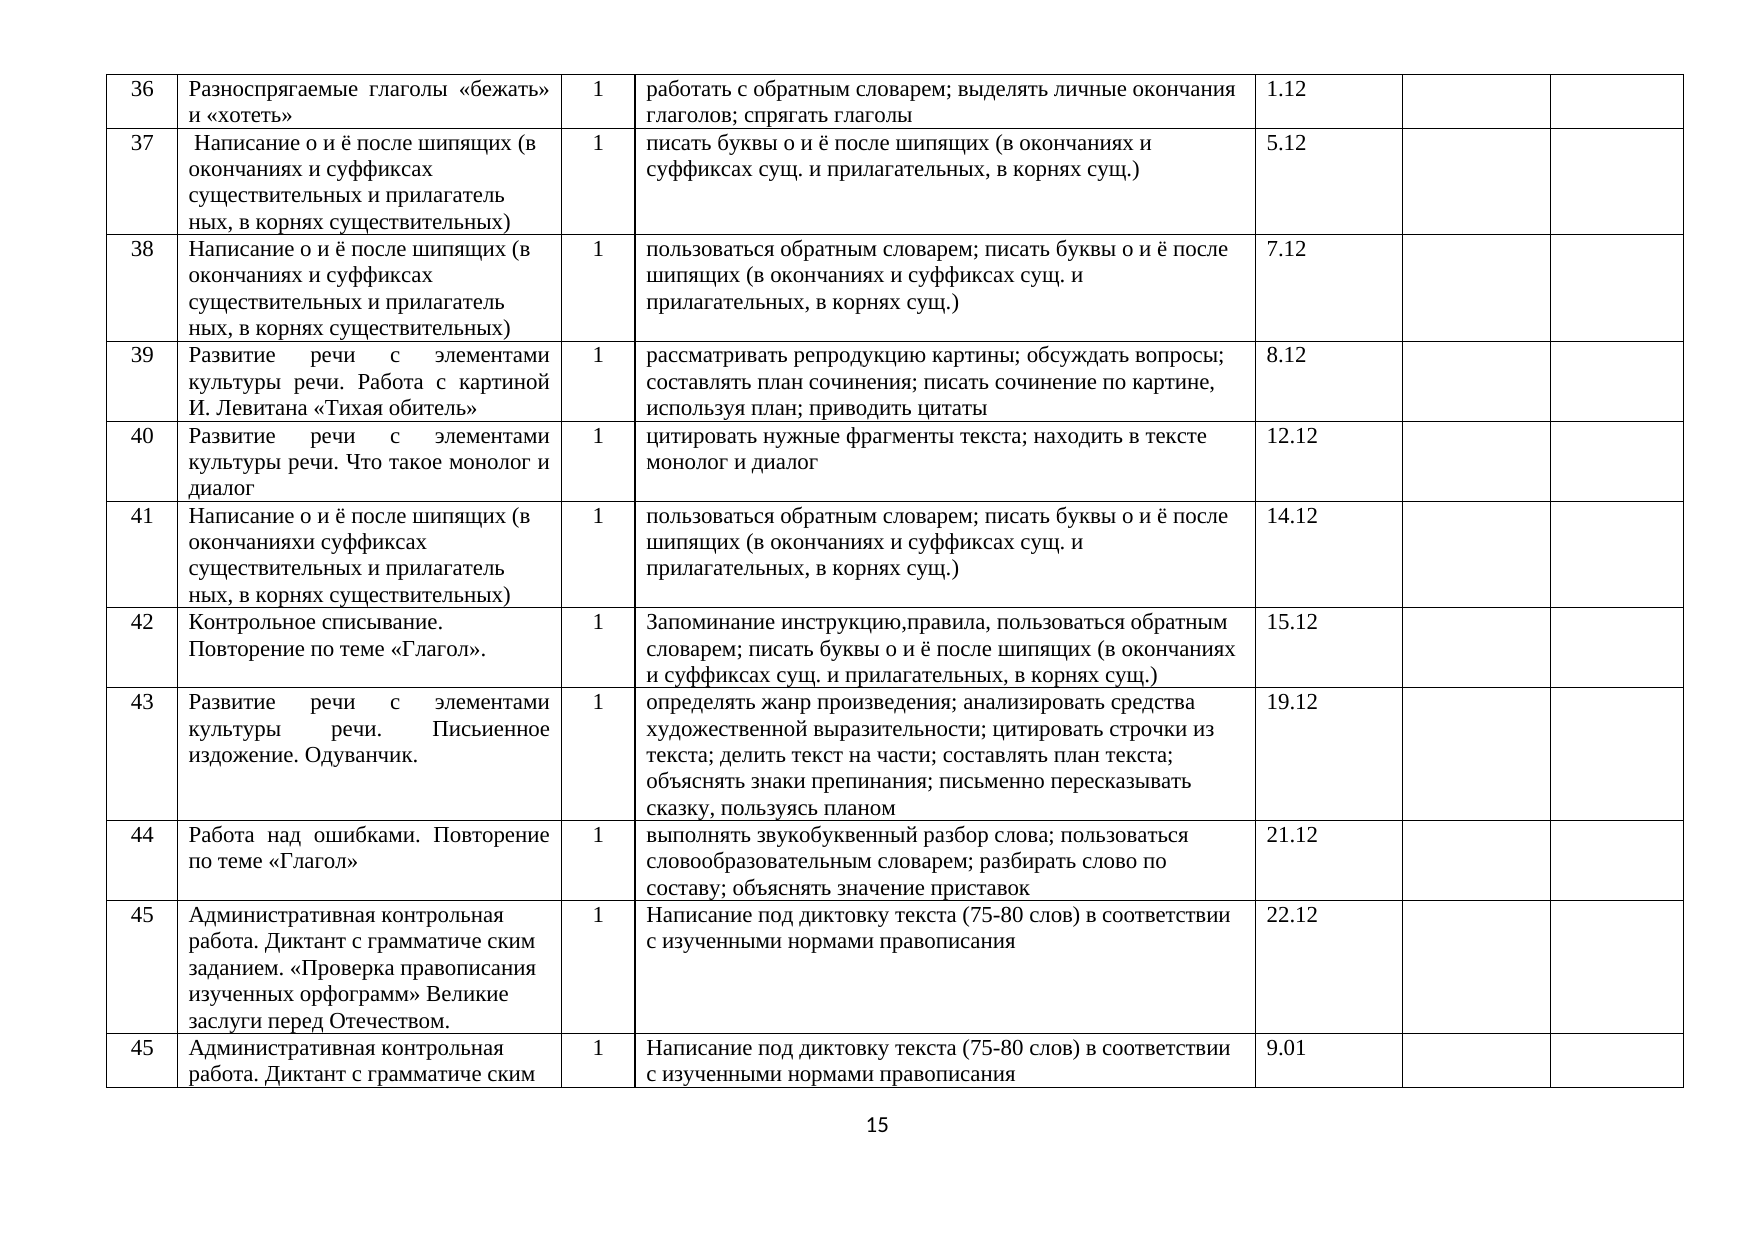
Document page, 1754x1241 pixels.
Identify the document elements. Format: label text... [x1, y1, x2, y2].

table_cell 41 [107, 502, 177, 607]
table_cell Написание под диктовку текста (75-80 слов) в соответствии с изученными нормами правописания [636, 901, 1255, 1033]
table_cell 1 [562, 688, 634, 820]
table_cell Написание о и ё после шипящих (в окончанияхи суффиксах существительных и прилагатель ных, в корнях существительных) [178, 502, 561, 607]
table_cell [1551, 502, 1683, 607]
table_cell [1403, 129, 1550, 234]
table_cell [1551, 901, 1683, 1033]
table_cell определять жанр произведения; анализировать средства художественной выразительности; цитировать строчки из текста; делить текст на части; составлять план текста; объяснять знаки препинания; письменно пересказывать сказку, пользуясь планом [636, 688, 1255, 820]
table_cell 1 [562, 821, 634, 900]
table_cell Работа над ошибками. Повторение по теме «Глагол» [178, 821, 561, 900]
table_cell 14.12 [1256, 502, 1402, 607]
table_cell 1 [562, 502, 634, 607]
table_cell 1 [562, 129, 634, 234]
table_cell 1 [562, 901, 634, 1033]
table_cell [1403, 821, 1550, 900]
table_cell 40 [107, 422, 177, 501]
table_cell [1403, 688, 1550, 820]
table_cell 21.12 [1256, 821, 1402, 900]
table_cell 1 [562, 75, 634, 128]
table_cell 1 [562, 235, 634, 341]
table_cell 15.12 [1256, 608, 1402, 687]
table_cell 38 [107, 235, 177, 341]
table_cell [1551, 821, 1683, 900]
table_cell 39 [107, 342, 177, 421]
table_cell работать с обратным словарем; выделять личные окончания глаголов; спрягать глаголы [636, 75, 1255, 128]
table_cell 37 [107, 129, 177, 234]
table_cell [1403, 75, 1550, 128]
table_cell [636, 1034, 1255, 1087]
table_cell [1551, 129, 1683, 234]
table_cell рассматривать репродукцию картины; обсуждать вопросы; составлять план сочинения; писать сочинение по картине, используя план; приводить цитаты [636, 342, 1255, 421]
table_cell 22.12 [1256, 901, 1402, 1033]
table_cell [1551, 235, 1683, 341]
table_cell 1 [562, 422, 634, 501]
table_cell [1551, 608, 1683, 687]
table_cell [1551, 688, 1683, 820]
table_cell 1 [562, 1034, 634, 1087]
table_cell 7.12 [1256, 235, 1402, 341]
table_cell Развитие речи с элементами культуры речи. Работа с картиной И. Левитана «Тихая обитель» [178, 342, 561, 421]
table_cell [1403, 502, 1550, 607]
table_cell 45 [107, 1034, 177, 1087]
table_cell 36 [107, 75, 177, 128]
table_cell [1403, 608, 1550, 687]
table_cell [1403, 422, 1550, 501]
table_cell выполнять звукобуквенный разбор слова; пользоваться словообразовательным словарем; разбирать слово по составу; объяснять значение приставок [636, 821, 1255, 900]
table_cell 8.12 [1256, 342, 1402, 421]
table_cell Написание о и ё после шипящих (в окончаниях и суффиксах существительных и прилагатель ных, в корнях существительных) [178, 235, 561, 341]
table_cell Развитие речи с элементами культуры речи. Что такое монолог и диалог [178, 422, 561, 501]
table_cell 1 [562, 608, 634, 687]
table_cell 5.12 [1256, 129, 1402, 234]
table_cell [1403, 901, 1550, 1033]
table_cell 12.12 [1256, 422, 1402, 501]
table_cell 43 [107, 688, 177, 820]
table_cell пользоваться обратным словарем; писать буквы о и ё после шипящих (в окончаниях и суффиксах сущ. и прилагательных, в корнях сущ.) [636, 502, 1255, 607]
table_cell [178, 1034, 561, 1087]
table_cell 1.12 [1256, 75, 1402, 128]
table_cell Контрольное списывание. Повторение по теме «Глагол». [178, 608, 561, 687]
table_cell 42 [107, 608, 177, 687]
table_cell Развитие речи с элементами культуры речи. Письиенное издожение. Одуванчик. [178, 688, 561, 820]
table_cell Написание о и ё после шипящих (в окончаниях и суффиксах существительных и прилагатель ных, в корнях существительных) [178, 129, 561, 234]
table_cell цитировать нужные фрагменты текста; находить в тексте монолог и диалог [636, 422, 1255, 501]
table_cell 45 [107, 901, 177, 1033]
table_cell пользоваться обратным словарем; писать буквы о и ё после шипящих (в окончаниях и суффиксах сущ. и прилагательных, в корнях сущ.) [636, 235, 1255, 341]
table_cell [1403, 342, 1550, 421]
table_cell [1551, 342, 1683, 421]
table_cell 19.12 [1256, 688, 1402, 820]
table_cell 9.01 [1256, 1034, 1402, 1087]
table_cell [1551, 422, 1683, 501]
table_cell Запоминание инструкцию,правила, пользоваться обратным словарем; писать буквы о и ё после шипящих (в окончаниях и суффиксах сущ. и прилагательных, в корнях сущ.) [636, 608, 1255, 687]
table_cell [1403, 235, 1550, 341]
table_cell Разноспрягаемые глаголы «бежать» и «хотеть» [178, 75, 561, 128]
table_cell [1551, 75, 1683, 128]
table_cell [1403, 1034, 1550, 1087]
table_cell [1551, 1034, 1683, 1087]
table_cell 44 [107, 821, 177, 900]
table_cell 1 [562, 342, 634, 421]
table_cell писать буквы о и ё после шипящих (в окончаниях и суффиксах сущ. и прилагательных, в корнях сущ.) [636, 129, 1255, 234]
